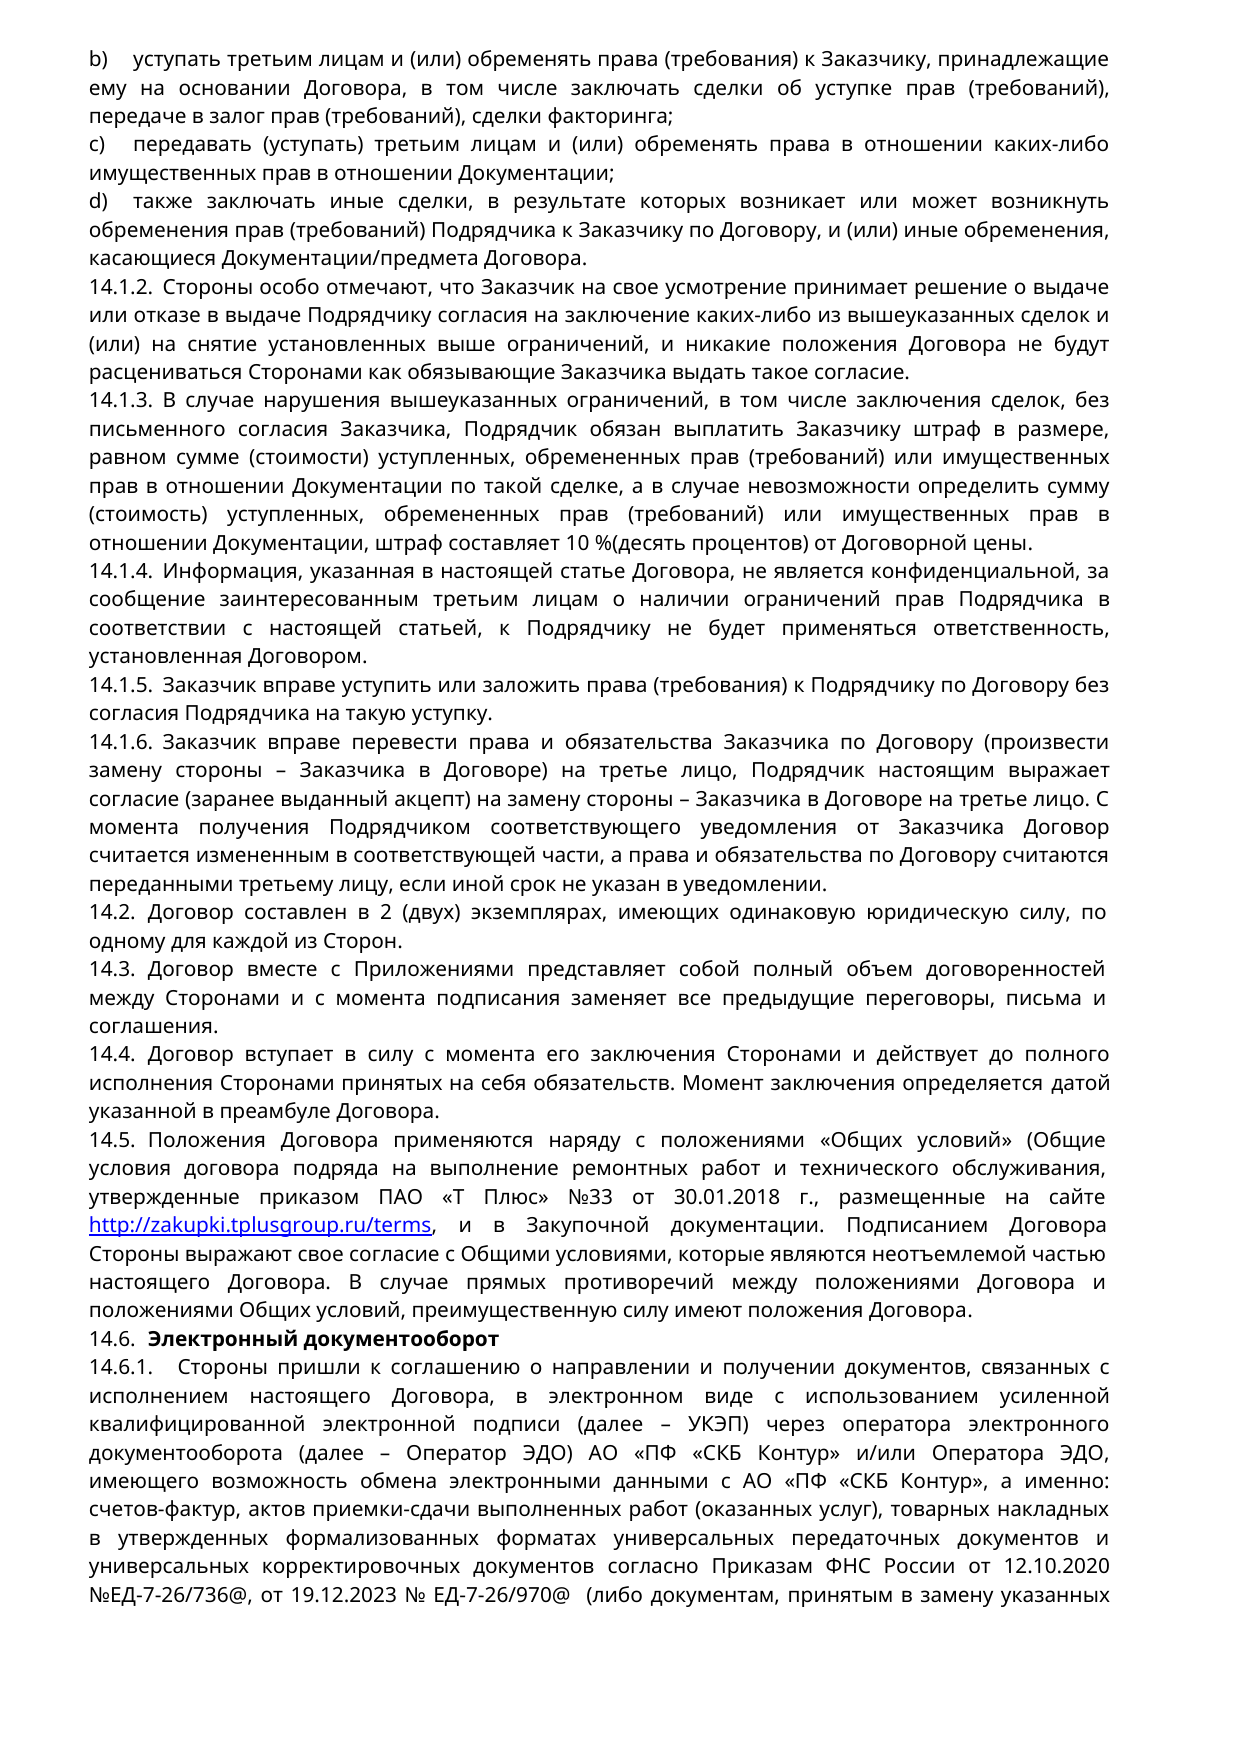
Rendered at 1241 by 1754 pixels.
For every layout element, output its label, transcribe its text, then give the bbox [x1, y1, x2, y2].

list Стороны особо отмечают, что Заказчик на свое усмотрение принимает решение о выдаче или отказе в выдаче Подрядчику согласия на заключение каких-либо из вышеуказанных сделок и (или) на снятие установленных выше ограничений, и никакие положения Договора не будут расцениваться Сторонами как обязывающие Заказчика выдать такое согласие. [89, 272, 1111, 386]
list В случае нарушения вышеуказанных ограничений, в том числе заключения сделок, без письменного согласия Заказчика, Подрядчик обязан выплатить Заказчику штраф в размере, равном сумме (стоимости) уступленных, обремененных прав (требований) или имущественных прав в отношении Документации по такой сделке, а в случае невозможности определить сумму (стоимость) уступленных, обремененных прав (требований) или имущественных прав в отношении Документации, штраф составляет 10 %(десять процентов) от Договорной цены. [89, 386, 1111, 556]
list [89, 1352, 1111, 1608]
list уступать третьим лицам и (или) обременять права (требования) к Заказчику, принадлежащие ему на основании Договора, в том числе заключать сделки об уступке прав (требований), передаче в залог прав (требований), сделки факторинга; [89, 44, 1111, 129]
list Заказчик вправе перевести права и обязательства Заказчика по Договору (произвести замену стороны – Заказчика в Договоре) на третье лицо, Подрядчик настоящим выражает согласие (заранее выданный акцепт) на замену стороны – Заказчика в Договоре на третье лицо. С момента получения Подрядчиком соответствующего уведомления от Заказчика Договор считается измененным в соответствующей части, а права и обязательства по Договору считаются переданными третьему лицу, если иной срок не указан в уведомлении. [89, 727, 1111, 897]
list Договор составлен в 2 (двух) экземплярах, имеющих одинаковую юридическую силу, по одному для каждой из Сторон. [89, 897, 1107, 954]
list Договор вступает в силу с момента его заключения Сторонами и действует до полного исполнения Сторонами принятых на себя обязательств. Момент заключения определяется датой указанной в преамбуле Договора. [89, 1039, 1111, 1125]
list Заказчик вправе уступить или заложить права (требования) к Подрядчику по Договору без согласия Подрядчика на такую уступку. [89, 670, 1111, 727]
list также заключать иные сделки, в результате которых возникает или может возникнуть обременения прав (требований) Подрядчика к Заказчику по Договору, и (или) иные обременения, касающиеся Документации/предмета Договора. [89, 186, 1111, 272]
list Информация, указанная в настоящей статье Договора, не является конфиденциальной, за сообщение заинтересованным третьим лицам о наличии ограничений прав Подрядчика в соответствии с настоящей статьей, к Подрядчику не будет применяться ответственность, установленная Договором. [89, 556, 1111, 670]
list передавать (уступать) третьим лицам и (или) обременять права в отношении каких-либо имущественных прав в отношении Документации; [89, 129, 1111, 186]
list Положения Договора применяются наряду с положениями «Общих условий» (Общие условия договора подряда на выполнение ремонтных работ и технического обслуживания, утвержденные приказом ПАО «Т Плюс» №33 от 30.01.2018 г., размещенные на сайте http://zakupki.tplusgroup.ru/terms, и в Закупочной документации. Подписанием Договора Стороны выражают свое согласие с Общими условиями, которые являются неотъемлемой частью настоящего Договора. В случае прямых противоречий между положениями Договора и положениями Общих условий, преимущественную силу имеют положения Договора. [89, 1125, 1107, 1324]
list Договор вместе с Приложениями представляет собой полный объем договоренностей между Сторонами и с момента подписания заменяет все предыдущие переговоры, письма и соглашения. [89, 954, 1107, 1039]
list Электронный документооборот [89, 1324, 1111, 1352]
